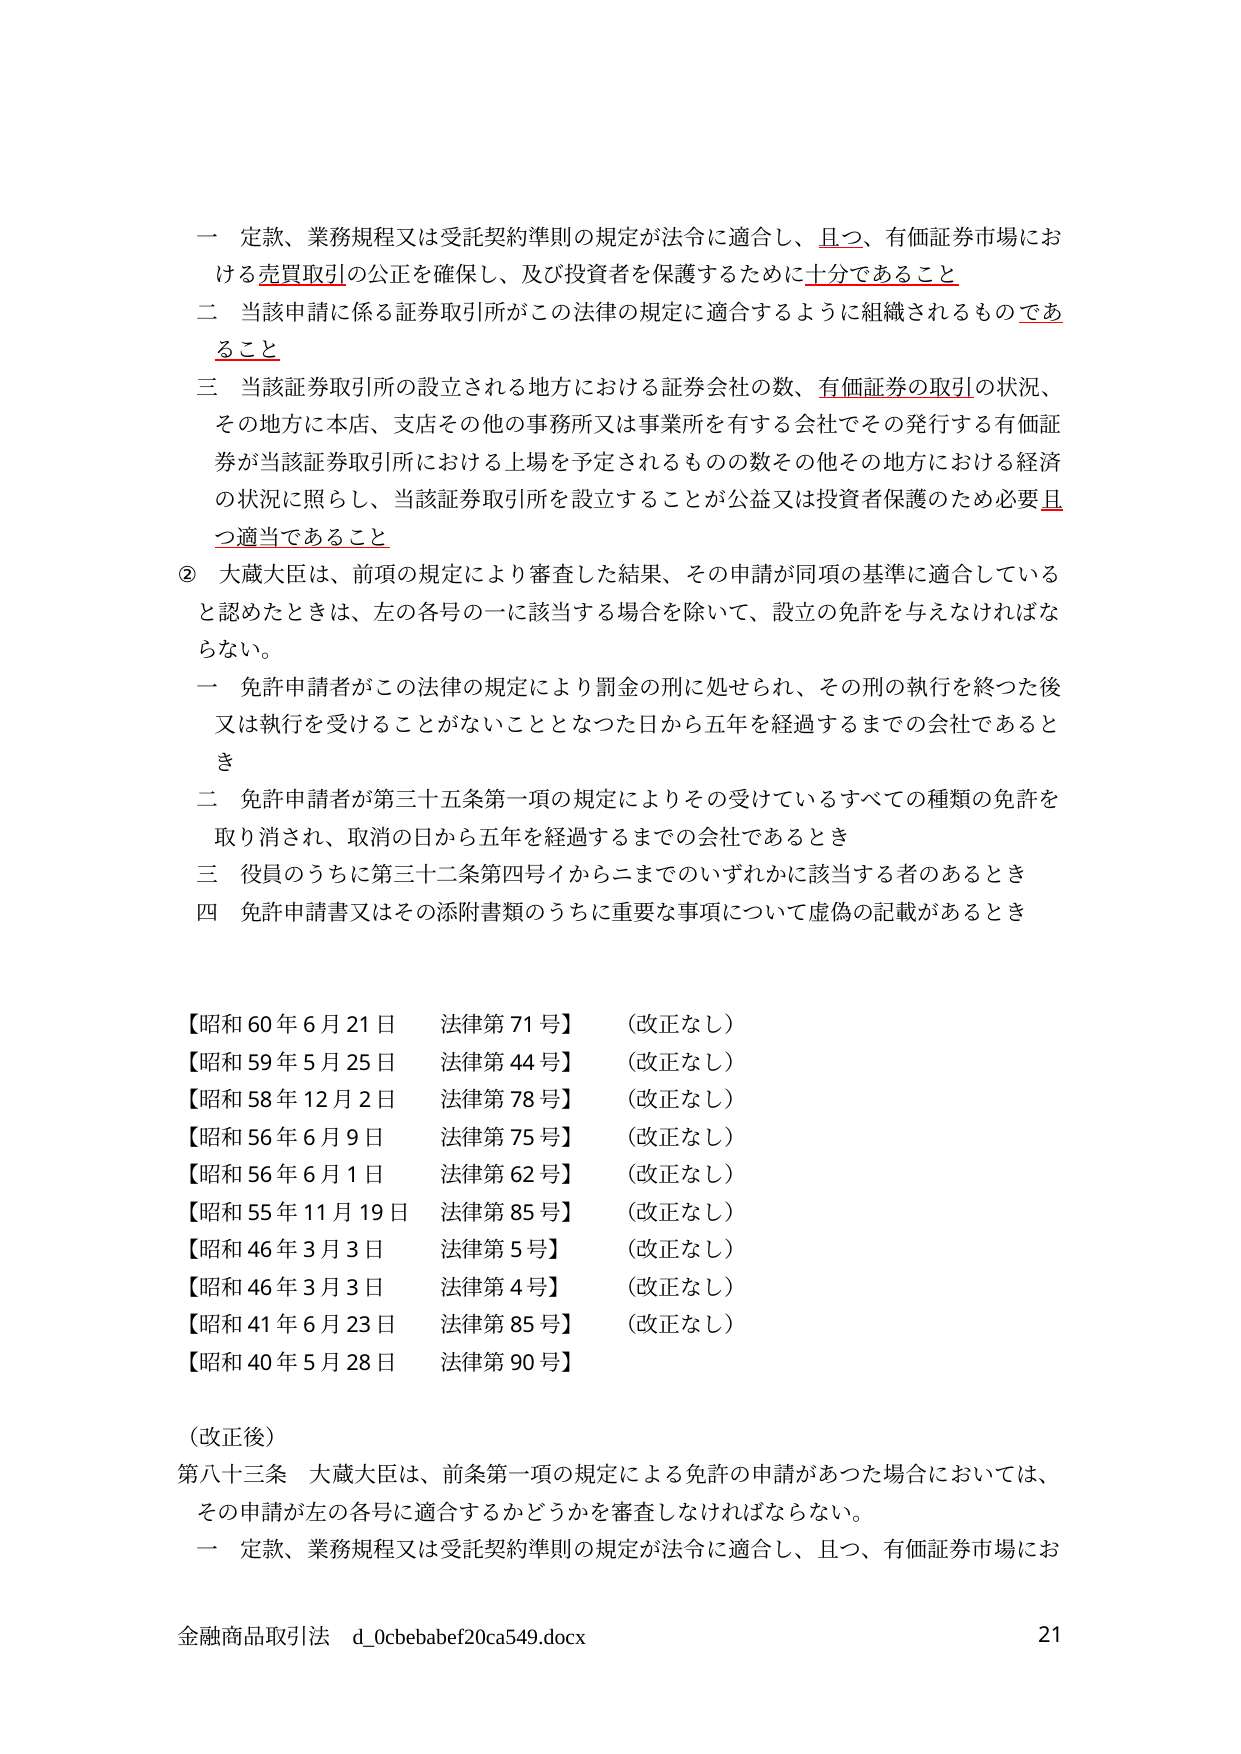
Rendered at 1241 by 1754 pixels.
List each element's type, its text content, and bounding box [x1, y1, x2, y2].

text 【昭和46年3月3日 法律第4号】 （改正なし） [177, 1267, 1063, 1304]
text 三 当該証券取引所の設立される地方における証券会社の数、有価証券の取引の状況、その地方に本店、支店その他の事務所又は事業所を有する会社でその発行する有価証券が当該証券取引所における上場を予定されるものの数その他その地方における経済の状況に照らし、当該証券取引所を設立することが公益又は投資者保護のため必要且つ適当であること [196, 367, 1063, 554]
text 三 役員のうちに第三十二条第四号イからニまでのいずれかに該当する者のあるとき [196, 854, 1063, 892]
text 【昭和56年6月9日 法律第75号】 （改正なし） [177, 1117, 1063, 1154]
text 一 免許申請者がこの法律の規定により罰金の刑に処せられ、その刑の執行を終つた後又は執行を受けることがないこととなつた日から五年を経過するまでの会社であるとき [196, 667, 1063, 779]
text 四 免許申請書又はその添附書類のうちに重要な事項について虚偽の記載があるとき [196, 892, 1063, 929]
text （改正後） [177, 1417, 1063, 1454]
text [196, 1529, 1063, 1567]
text 【昭和56年6月1日 法律第62号】 （改正なし） [177, 1154, 1063, 1192]
text 一 定款、業務規程又は受託契約準則の規定が法令に適合し、且つ、有価証券市場における売買取引の公正を確保し、及び投資者を保護するために十分であること [196, 217, 1063, 292]
text 【昭和55年11月19日 法律第85号】 （改正なし） [177, 1192, 1063, 1229]
text 二 免許申請者が第三十五条第一項の規定によりその受けているすべての種類の免許を取り消され、取消の日から五年を経過するまでの会社であるとき [196, 779, 1063, 854]
text 【昭和41年6月23日 法律第85号】 （改正なし） [177, 1304, 1063, 1342]
text 【昭和58年12月2日 法律第78号】 （改正なし） [177, 1079, 1063, 1117]
text ② 大蔵大臣は、前項の規定により審査した結果、その申請が同項の基準に適合していると認めたときは、左の各号の一に該当する場合を除いて、設立の免許を与えなければならない。 [177, 554, 1063, 667]
text 【昭和59年5月25日 法律第44号】 （改正なし） [177, 1042, 1063, 1079]
text 第八十三条 大蔵大臣は、前条第一項の規定による免許の申請があつた場合においては、その申請が左の各号に適合するかどうかを審査しなければならない。 [177, 1454, 1063, 1529]
text 【昭和46年3月3日 法律第5号】 （改正なし） [177, 1229, 1063, 1267]
text 【昭和40年5月28日 法律第90号】 [177, 1342, 1063, 1379]
text 二 当該申請に係る証券取引所がこの法律の規定に適合するように組織されるものであること [196, 292, 1063, 367]
text 【昭和60年6月21日 法律第71号】 （改正なし） [177, 1004, 1063, 1042]
